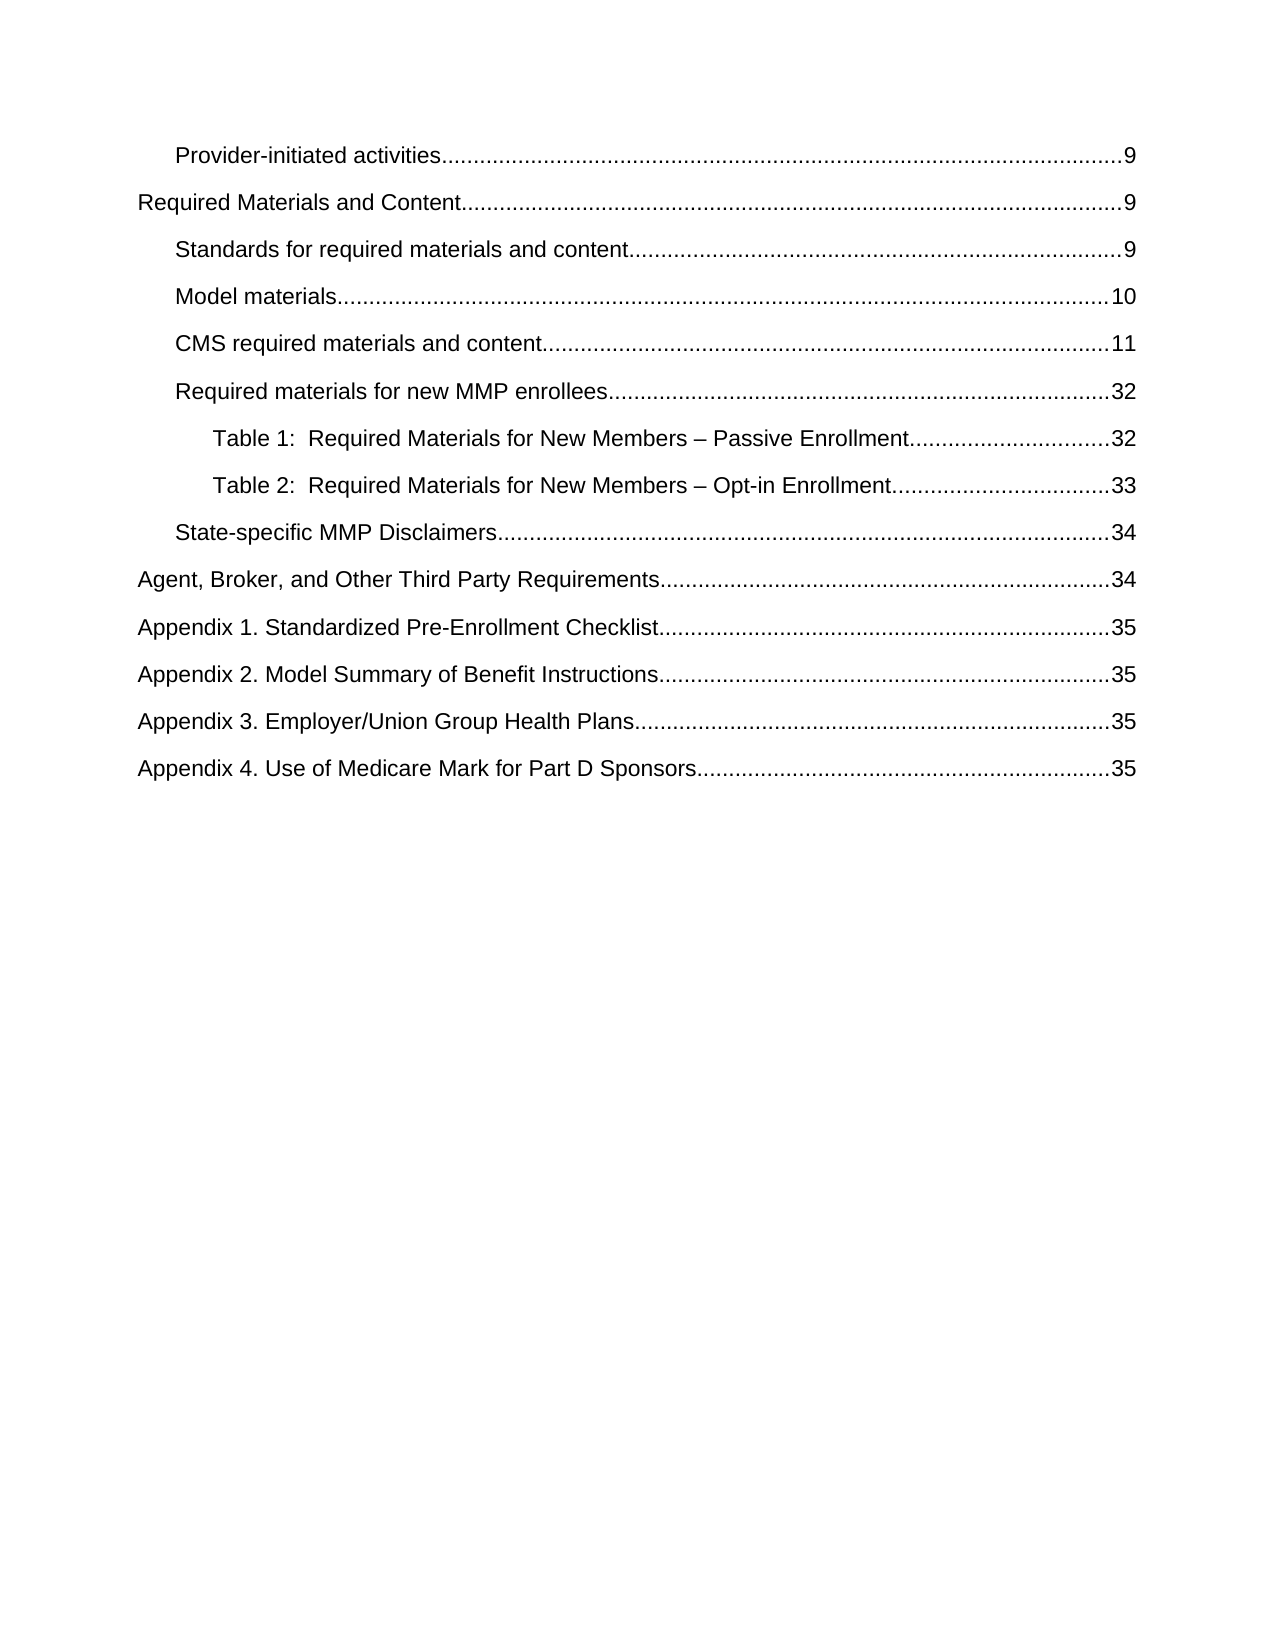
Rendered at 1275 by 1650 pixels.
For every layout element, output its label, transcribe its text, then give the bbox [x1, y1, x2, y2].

text Table 1: Required Materials for New Members – Passive Enrollment 32 [212, 425, 1137, 451]
text Appendix 2. Model Summary of Benefit Instructions 35 [137, 661, 1137, 687]
text Required Materials and Content 9 [137, 189, 1137, 215]
text Provider-initiated activities 9 [175, 142, 1137, 168]
text CMS required materials and content 11 [175, 330, 1137, 357]
text Standards for required materials and content 9 [175, 236, 1137, 262]
text Appendix 3. Employer/Union Group Health Plans 35 [137, 708, 1137, 734]
text Required materials for new MMP enrollees 32 [175, 378, 1137, 404]
text Appendix 1. Standardized Pre-Enrollment Checklist 35 [137, 613, 1137, 640]
text State-specific MMP Disclaimers 34 [175, 519, 1137, 546]
text Table 2: Required Materials for New Members – Opt-in Enrollment 33 [212, 472, 1137, 498]
text Model materials 10 [175, 283, 1137, 309]
text Agent, Broker, and Other Third Party Requirements 34 [137, 566, 1137, 593]
text Appendix 4. Use of Medicare Mark for Part D Sponsors 35 [137, 755, 1137, 781]
